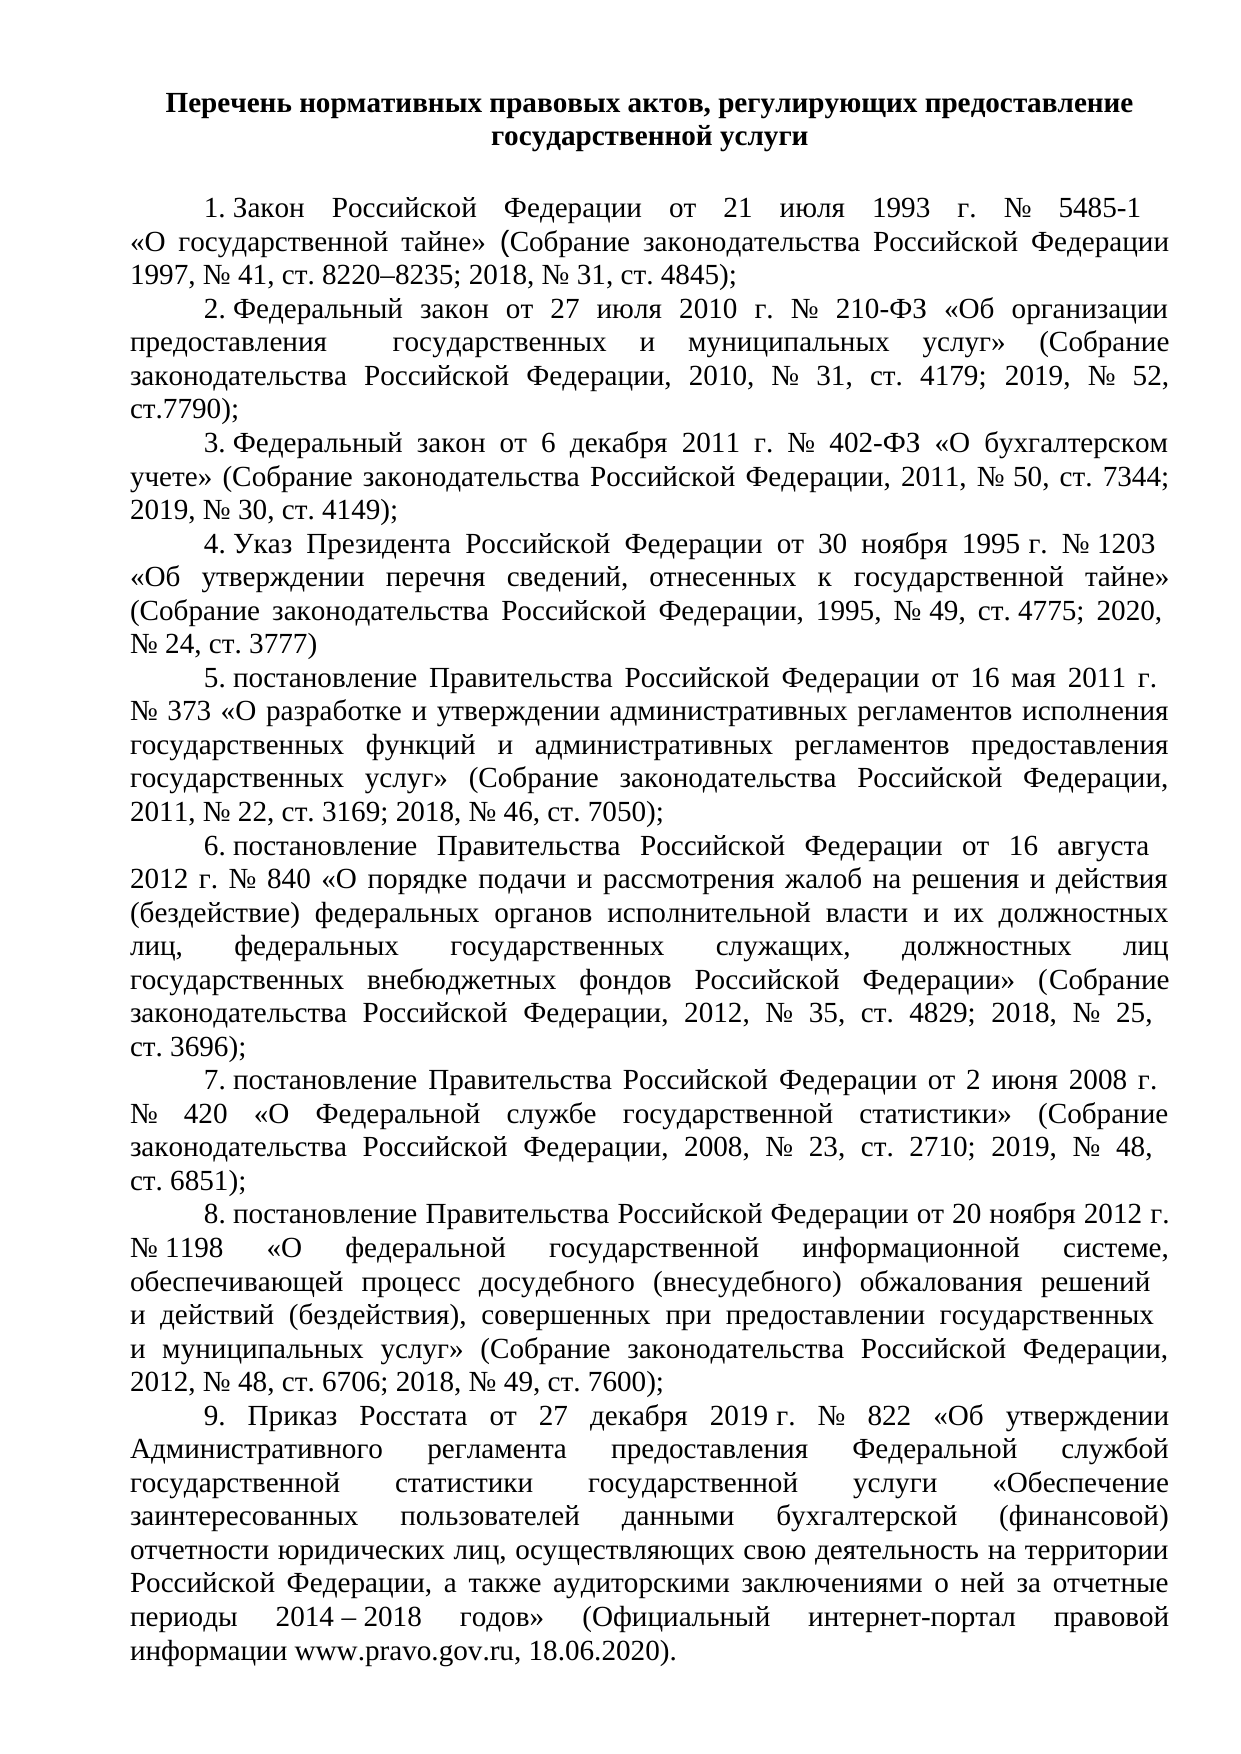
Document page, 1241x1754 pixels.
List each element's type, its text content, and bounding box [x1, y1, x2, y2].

text 8. постановление Правительства Российской Федерации от 20 ноября 2012 г. № 1198 «О федеральной государственной информационной системе, обеспечивающей процесс досудебного (внесудебного) обжалования решений и действий (бездействия), совершенных при предоставлении государственных и муниципальных услуг» (Собрание законодательства Российской Федерации, 2012, № 48, ст. 6706; 2018, № 49, ст. 7600); [130, 1197, 1169, 1398]
text 4. Указ Президента Российской Федерации от 30 ноября 1995 г. № 1203 «Об утверждении перечня сведений, отнесенных к государственной тайне» (Собрание законодательства Российской Федерации, 1995, № 49, ст. 4775; 2020, № 24, ст. 3777) [130, 526, 1169, 660]
text Перечень нормативных правовых актов, регулирующих предоставление государственной услуги [130, 85, 1169, 152]
text 3. Федеральный закон от 6 декабря 2011 г. № 402-ФЗ «О бухгалтерском учете» (Собрание законодательства Российской Федерации, 2011, № 50, ст. 7344; 2019, № 30, ст. 4149); [130, 425, 1169, 526]
text 1. Закон Российской Федерации от 21 июля 1993 г. № 5485-1 «О государственной тайне» (Собрание законодательства Российской Федерации 1997, № 41, ст. 8220–8235; 2018, № 31, ст. 4845); [130, 190, 1169, 291]
text 7. постановление Правительства Российской Федерации от 2 июня 2008 г. № 420 «О Федеральной службе государственной статистики» (Собрание законодательства Российской Федерации, 2008, № 23, ст. 2710; 2019, № 48, ст. 6851); [130, 1062, 1169, 1197]
text 2. Федеральный закон от 27 июля 2010 г. № 210-ФЗ «Об организации предоставления государственных и муниципальных услуг» (Собрание законодательства Российской Федерации, 2010, № 31, ст. 4179; 2019, № 52, ст.7790); [130, 291, 1169, 425]
text 6. постановление Правительства Российской Федерации от 16 августа 2012 г. № 840 «О порядке подачи и рассмотрения жалоб на решения и действия (бездействие) федеральных органов исполнительной власти и их должностных лиц, федеральных государственных служащих, должностных лиц государственных внебюджетных фондов Российской Федерации» (Собрание законодательства Российской Федерации, 2012, № 35, ст. 4829; 2018, № 25, ст. 3696); [130, 828, 1169, 1062]
text 5. постановление Правительства Российской Федерации от 16 мая 2011 г. № 373 «О разработке и утверждении административных регламентов исполнения государственных функций и административных регламентов предоставления государственных услуг» (Собрание законодательства Российской Федерации, 2011, № 22, ст. 3169; 2018, № 46, ст. 7050); [130, 660, 1169, 828]
text 9. Приказ Росстата от 27 декабря 2019 г. № 822 «Об утверждении Административного регламента предоставления Федеральной службой государственной статистики государственной услуги «Обеспечение заинтересованных пользователей данными бухгалтерской (финансовой) отчетности юридических лиц, осуществляющих свою деятельность на территории Российской Федерации, а также аудиторскими заключениями о ней за отчетные периоды 2014 – 2018 годов» (Официальный интернет-портал правовой информации www.pravo.gov.ru, 18.06.2020). [130, 1398, 1169, 1666]
